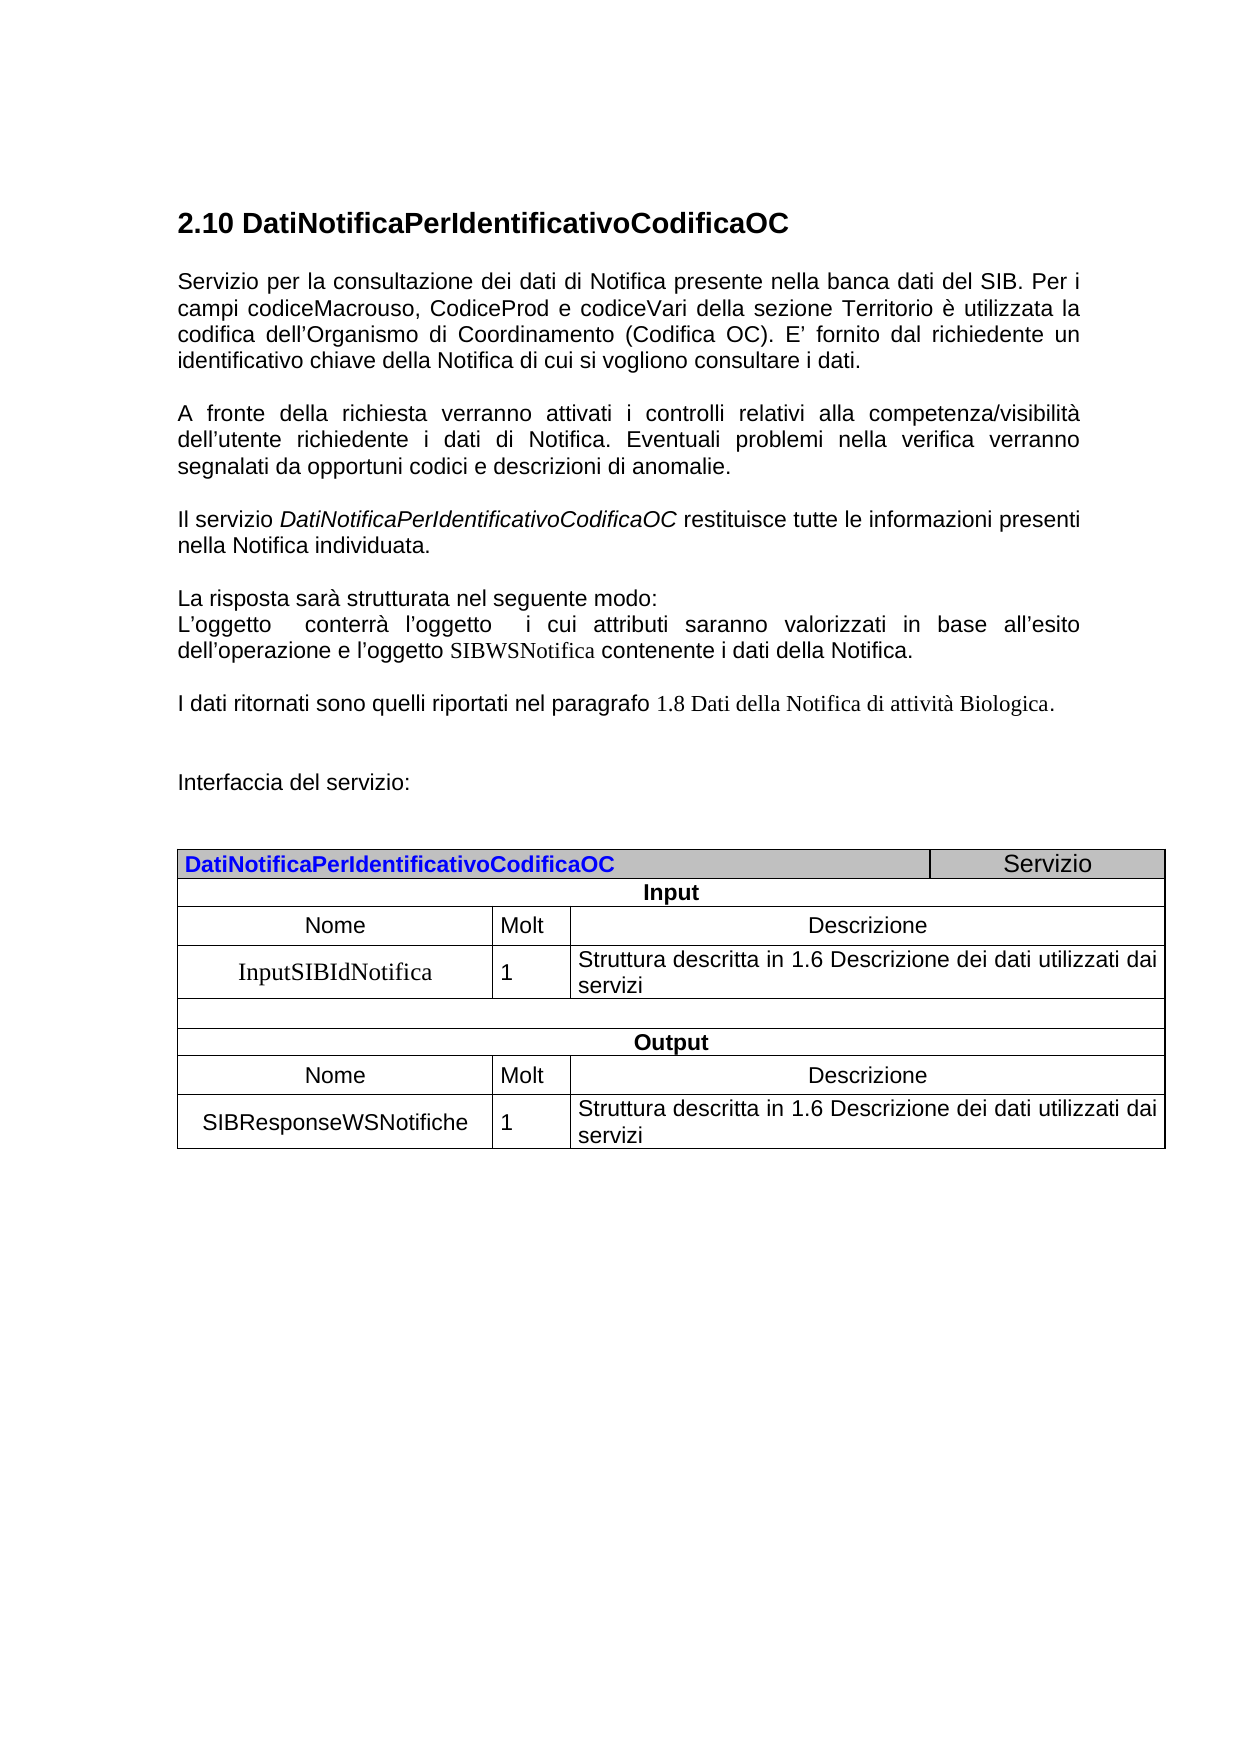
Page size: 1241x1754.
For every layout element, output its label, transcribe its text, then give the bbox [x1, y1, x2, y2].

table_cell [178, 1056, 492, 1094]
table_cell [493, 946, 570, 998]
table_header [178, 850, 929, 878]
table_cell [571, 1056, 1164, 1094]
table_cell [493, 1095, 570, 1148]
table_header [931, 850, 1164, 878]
text Servizio per la consultazione dei dati di Notifica presente nella banca dati del SIB. Per i campi codiceMacrouso, CodiceProd e codiceVari della sezione Territorio è utilizzata la codifica dell’Organismo di Coordinamento (Codifica OC). E’ fornito dal richiedente un identificativo chiave della Notifica di cui si vogliono consultare i dati. [177, 268, 1081, 374]
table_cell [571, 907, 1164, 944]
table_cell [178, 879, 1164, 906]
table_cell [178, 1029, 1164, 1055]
text La risposta sarà strutturata nel seguente modo: [177, 584, 1081, 611]
text A fronte della richiesta verranno attivati i controlli relativi alla competenza/visibilità dell’utente richiedente i dati di Notifica. Eventuali problemi nella verifica verranno segnalati da opportuni codici e descrizioni di anomalie. [177, 400, 1081, 479]
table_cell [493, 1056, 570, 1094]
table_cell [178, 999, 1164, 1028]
text L’oggetto SIBResponseWSNotifiche conterrà l’oggetto ISWSResponse i cui attributi saranno valorizzati in base all’esito dell’operazione e l’oggetto SIBWSNotifica contenente i dati della Notifica. [177, 611, 1081, 664]
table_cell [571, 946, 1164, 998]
text Interfaccia del servizio: [177, 769, 1081, 796]
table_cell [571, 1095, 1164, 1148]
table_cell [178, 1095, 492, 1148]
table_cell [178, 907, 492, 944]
text I dati ritornati sono quelli riportati nel paragrafo 1.8 Dati della Notifica di attività Biologica. [177, 690, 1081, 717]
subtitle 2.10 DatiNotificaPerIdentificativoCodificaOC [177, 206, 1081, 239]
text Il servizio DatiNotificaPerIdentificativoCodificaOC restituisce tutte le informazioni presenti nella Notifica individuata. [177, 506, 1081, 558]
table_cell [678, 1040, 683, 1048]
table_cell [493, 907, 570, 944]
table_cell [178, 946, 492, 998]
